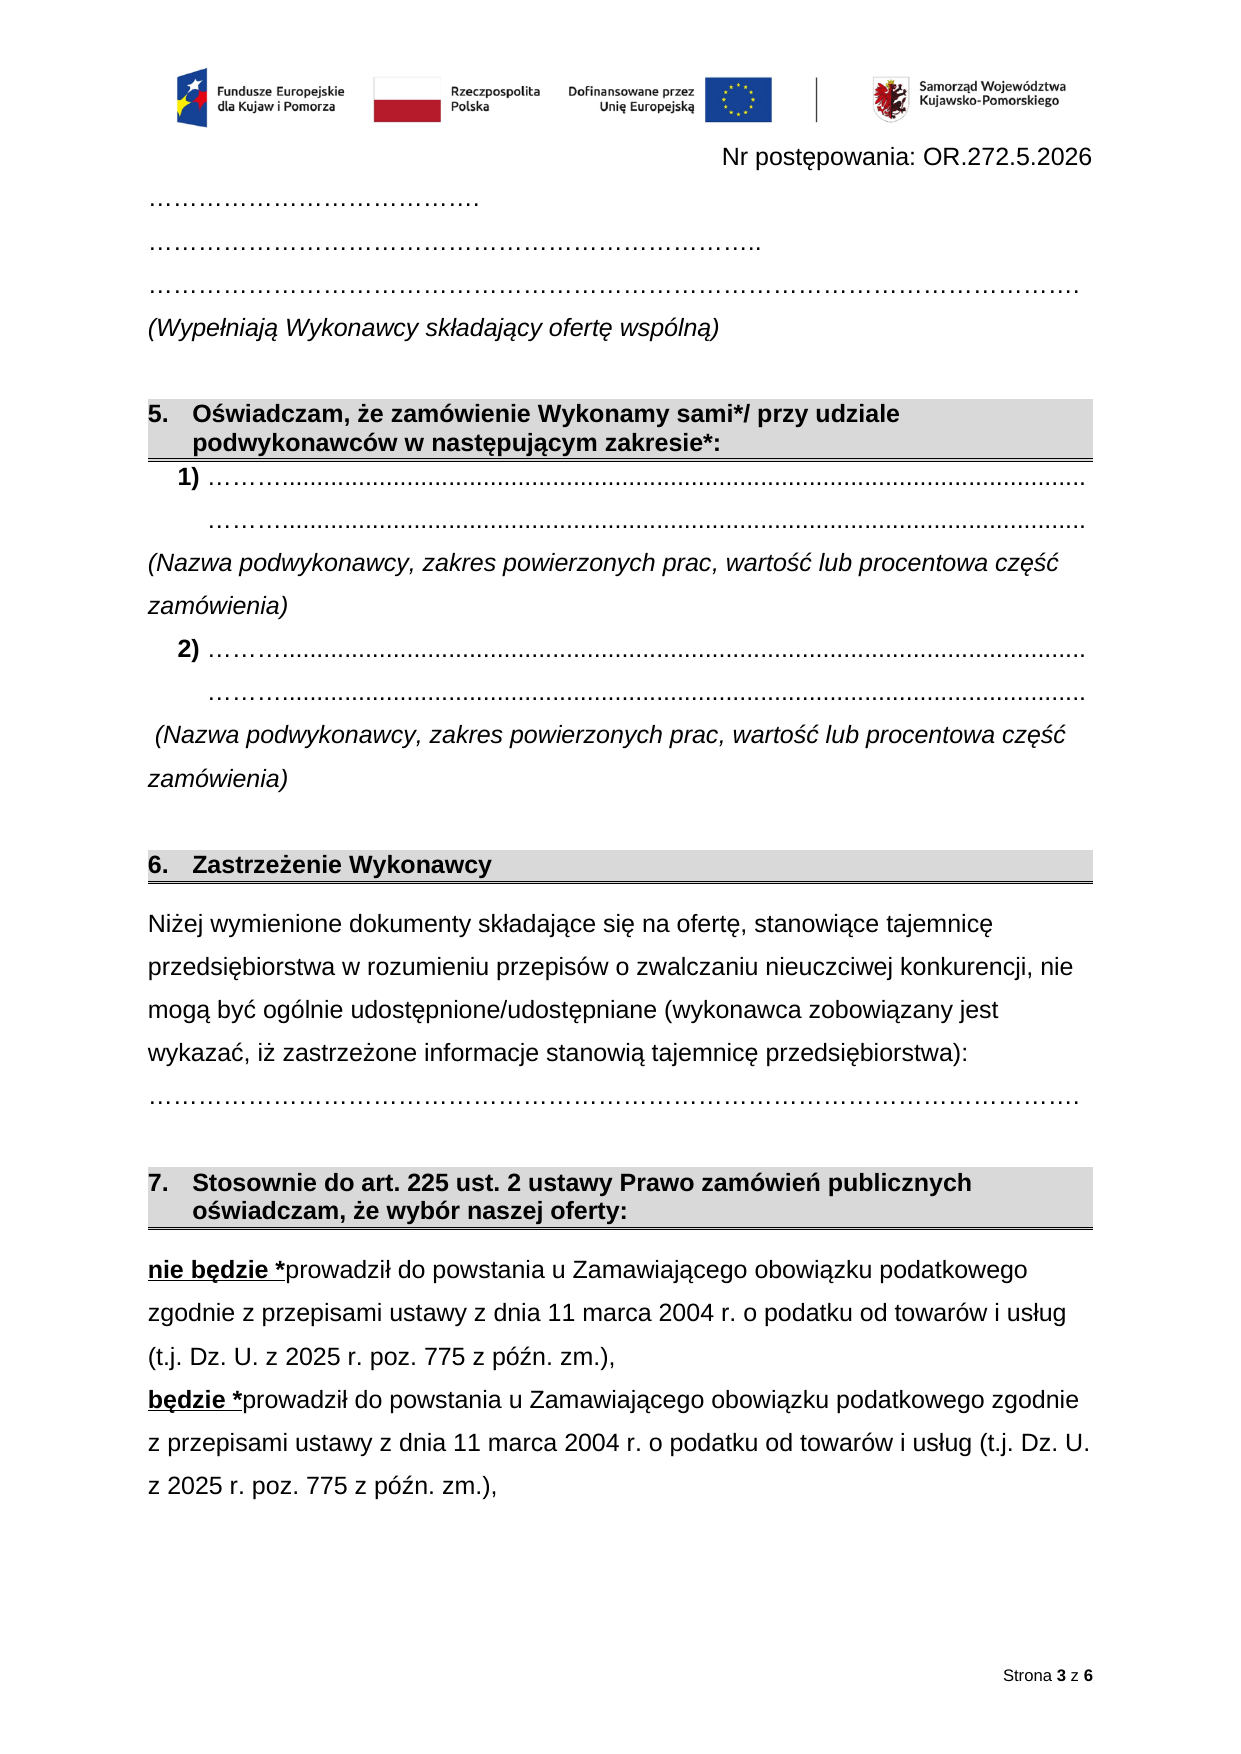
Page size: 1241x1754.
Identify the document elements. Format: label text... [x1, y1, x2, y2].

picture [147, 54, 1093, 142]
list ……….................................................................................................................... [177, 462, 1093, 490]
list Stosownie do art. 225 ust. 2 ustawy Prawo zamówień publicznych oświadczam, że wybór naszej oferty: [148, 1167, 1093, 1227]
list ……….................................................................................................................... [207, 505, 1093, 533]
text …………………………………………………………………………………………………. [148, 1081, 1093, 1110]
text Niżej wymienione dokumenty składające się na ofertę, stanowiące tajemnicę przedsiębiorstwa w rozumieniu przepisów o zwalczaniu nieuczciwej konkurencji, nie mogą być ogólnie udostępnione/udostępniane (wykonawca zobowiązany jest wykazać, iż zastrzeżone informacje stanowią tajemnicę przedsiębiorstwa): [148, 909, 1093, 1067]
list Oświadczam, że zamówienie Wykonamy sami*/ przy udziale podwykonawców w następującym zakresie*: [148, 399, 1093, 458]
list Zastrzeżenie Wykonawcy [148, 850, 1093, 881]
text nie będzie *prowadził do powstania u Zamawiającego obowiązku podatkowego zgodnie z przepisami ustawy z dnia 11 marca 2004 r. o podatku od towarów i usług (t.j. Dz. U. z 2025 r. poz. 775 z późn. zm.), [148, 1255, 1093, 1370]
text będzie *prowadził do powstania u Zamawiającego obowiązku podatkowego zgodnie z przepisami ustawy z dnia 11 marca 2004 r. o podatku od towarów i usług (t.j. Dz. U. z 2025 r. poz. 775 z późn. zm.), [148, 1384, 1093, 1499]
text (Wypełniają Wykonawcy składający ofertę wspólną) [148, 313, 1093, 341]
list ……….................................................................................................................... [177, 634, 1093, 663]
text (Nazwa podwykonawcy, zakres powierzonych prac, wartość lub procentowa część zamówienia) [148, 720, 1093, 792]
list ……….................................................................................................................... [207, 677, 1093, 706]
text (Nazwa podwykonawcy, zakres powierzonych prac, wartość lub procentowa część zamówienia) [148, 548, 1093, 620]
